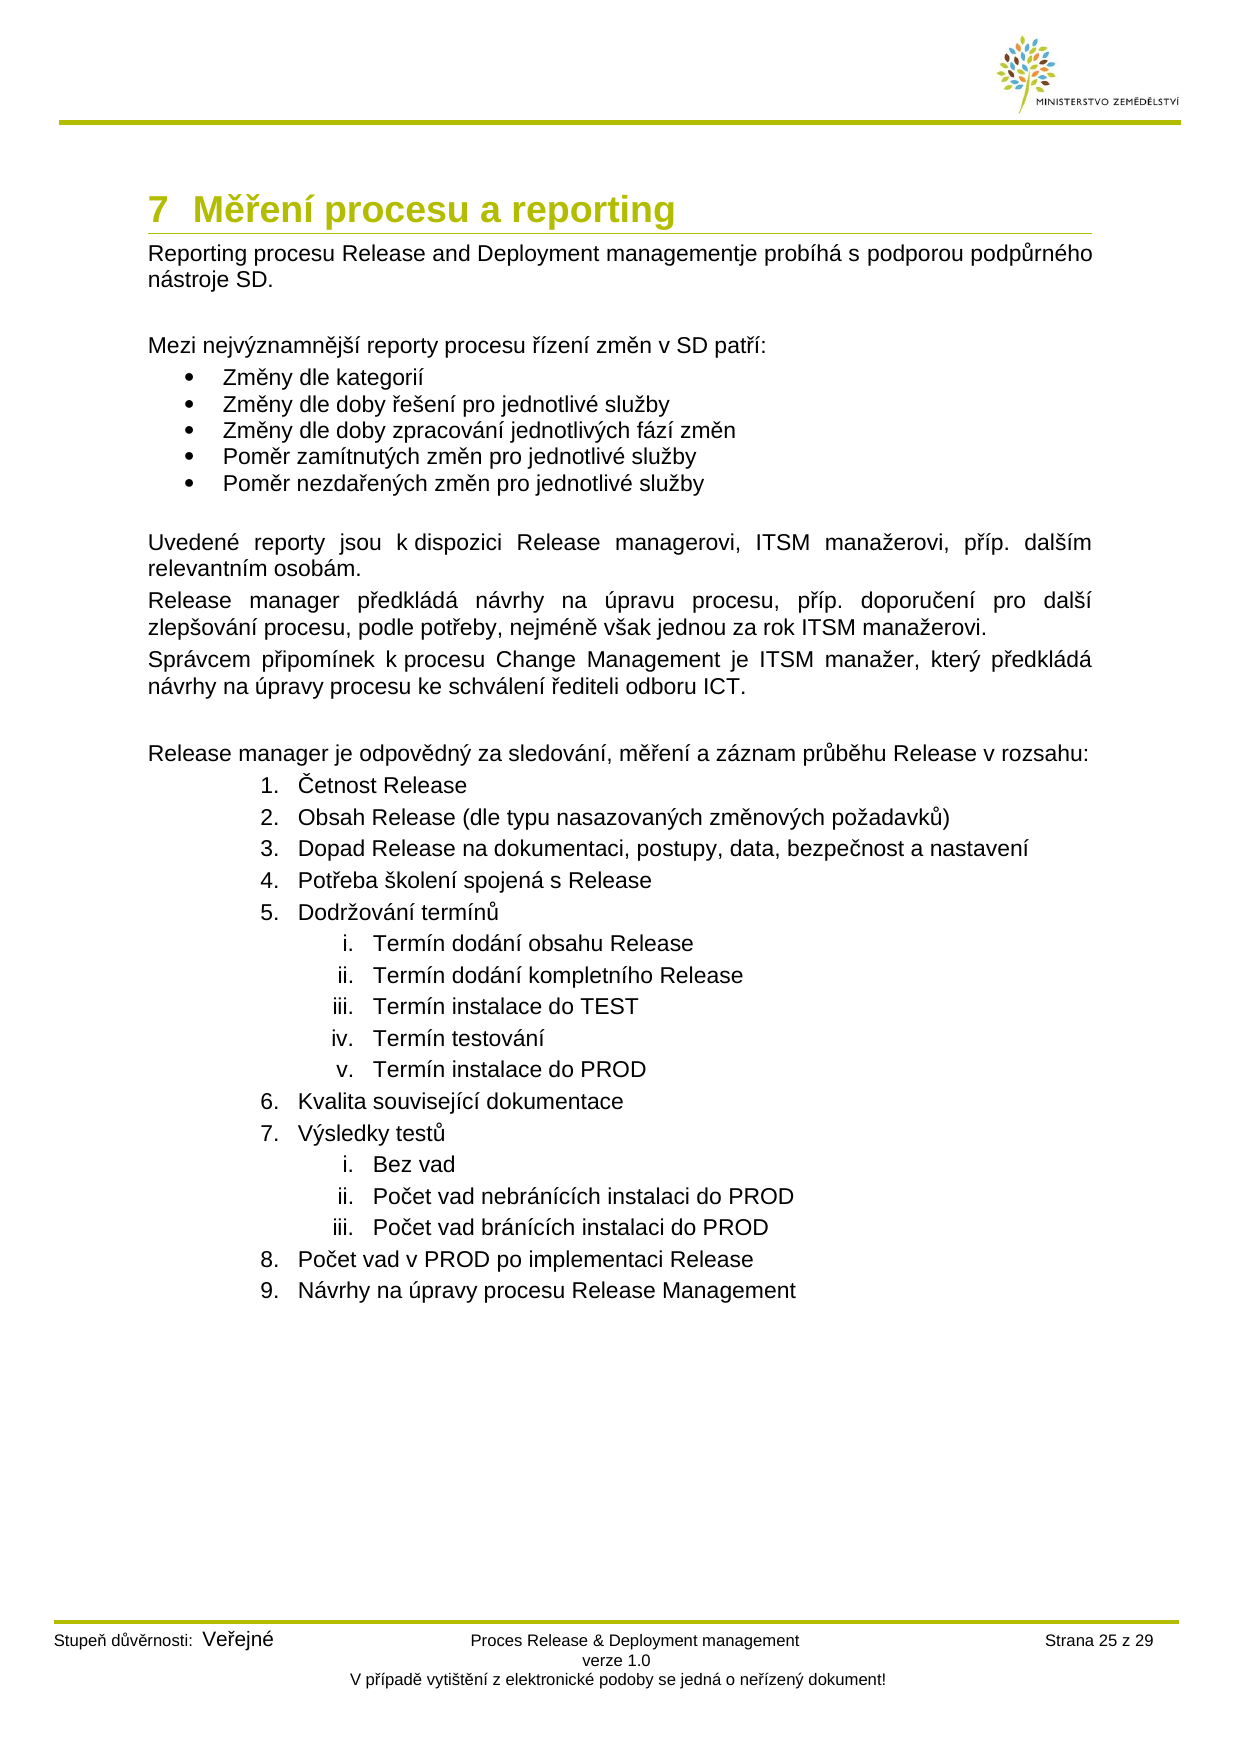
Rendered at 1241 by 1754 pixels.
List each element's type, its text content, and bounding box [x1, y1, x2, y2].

list Termín dodání obsahu Release [354, 930, 1092, 956]
list Termín dodání kompletního Release [354, 962, 1092, 988]
text Release manager předkládá návrhy na úpravu procesu, příp. doporučení pro další zlepšování procesu, podle potřeby, nejméně však jednou za rok ITSM manažerovi. [148, 587, 1092, 640]
list Četnost Release [260, 772, 1092, 799]
list Potřeba školení spojená s Release [260, 867, 1092, 893]
list Dopad Release na dokumentaci, postupy, data, bezpečnost a nastavení [260, 835, 1092, 862]
list Návrhy na úpravy procesu Release Management [260, 1277, 1092, 1304]
text Release manager je odpovědný za sledování, měření a záznam průběhu Release v rozsahu: [148, 740, 1092, 766]
list Změny dle kategorií [185, 364, 1092, 391]
list Termín instalace do PROD [354, 1056, 1092, 1083]
subtitle Měření procesu a reporting [148, 187, 1092, 233]
text Uvedené reporty jsou k dispozici Release managerovi, ITSM manažerovi, příp. dalším relevantním osobám. [148, 528, 1092, 581]
text Mezi nejvýznamnější reporty procesu řízení změn v SD patří: [148, 332, 1092, 358]
list Poměr nezdařených změn pro jednotlivé služby [185, 469, 1092, 496]
list Změny dle doby řešení pro jednotlivé služby [185, 391, 1092, 417]
list Poměr zamítnutých změn pro jednotlivé služby [185, 443, 1092, 469]
list Obsah Release (dle typu nasazovaných změnových požadavků) [260, 804, 1092, 830]
list Změny dle doby zpracování jednotlivých fází změn [185, 417, 1092, 443]
text Správcem připomínek k procesu Change Management je ITSM manažer, který předkládá návrhy na úpravy procesu ke schválení řediteli odboru ICT. [148, 646, 1092, 699]
list Výsledky testů [260, 1119, 1092, 1146]
list Počet vad v PROD po implementaci Release [260, 1246, 1092, 1272]
list Termín testování [354, 1025, 1092, 1051]
list Kvalita související dokumentace [260, 1088, 1092, 1114]
list Termín instalace do TEST [354, 993, 1092, 1019]
text Reporting procesu Release and Deployment managementje probíhá s podporou podpůrného nástroje SD. [148, 240, 1092, 293]
list Dodržování termínů [260, 898, 1092, 925]
list Počet vad nebránících instalaci do PROD [354, 1183, 1092, 1209]
list Počet vad bránících instalaci do PROD [354, 1214, 1092, 1241]
picture [994, 29, 1182, 118]
list Bez vad [354, 1151, 1092, 1177]
